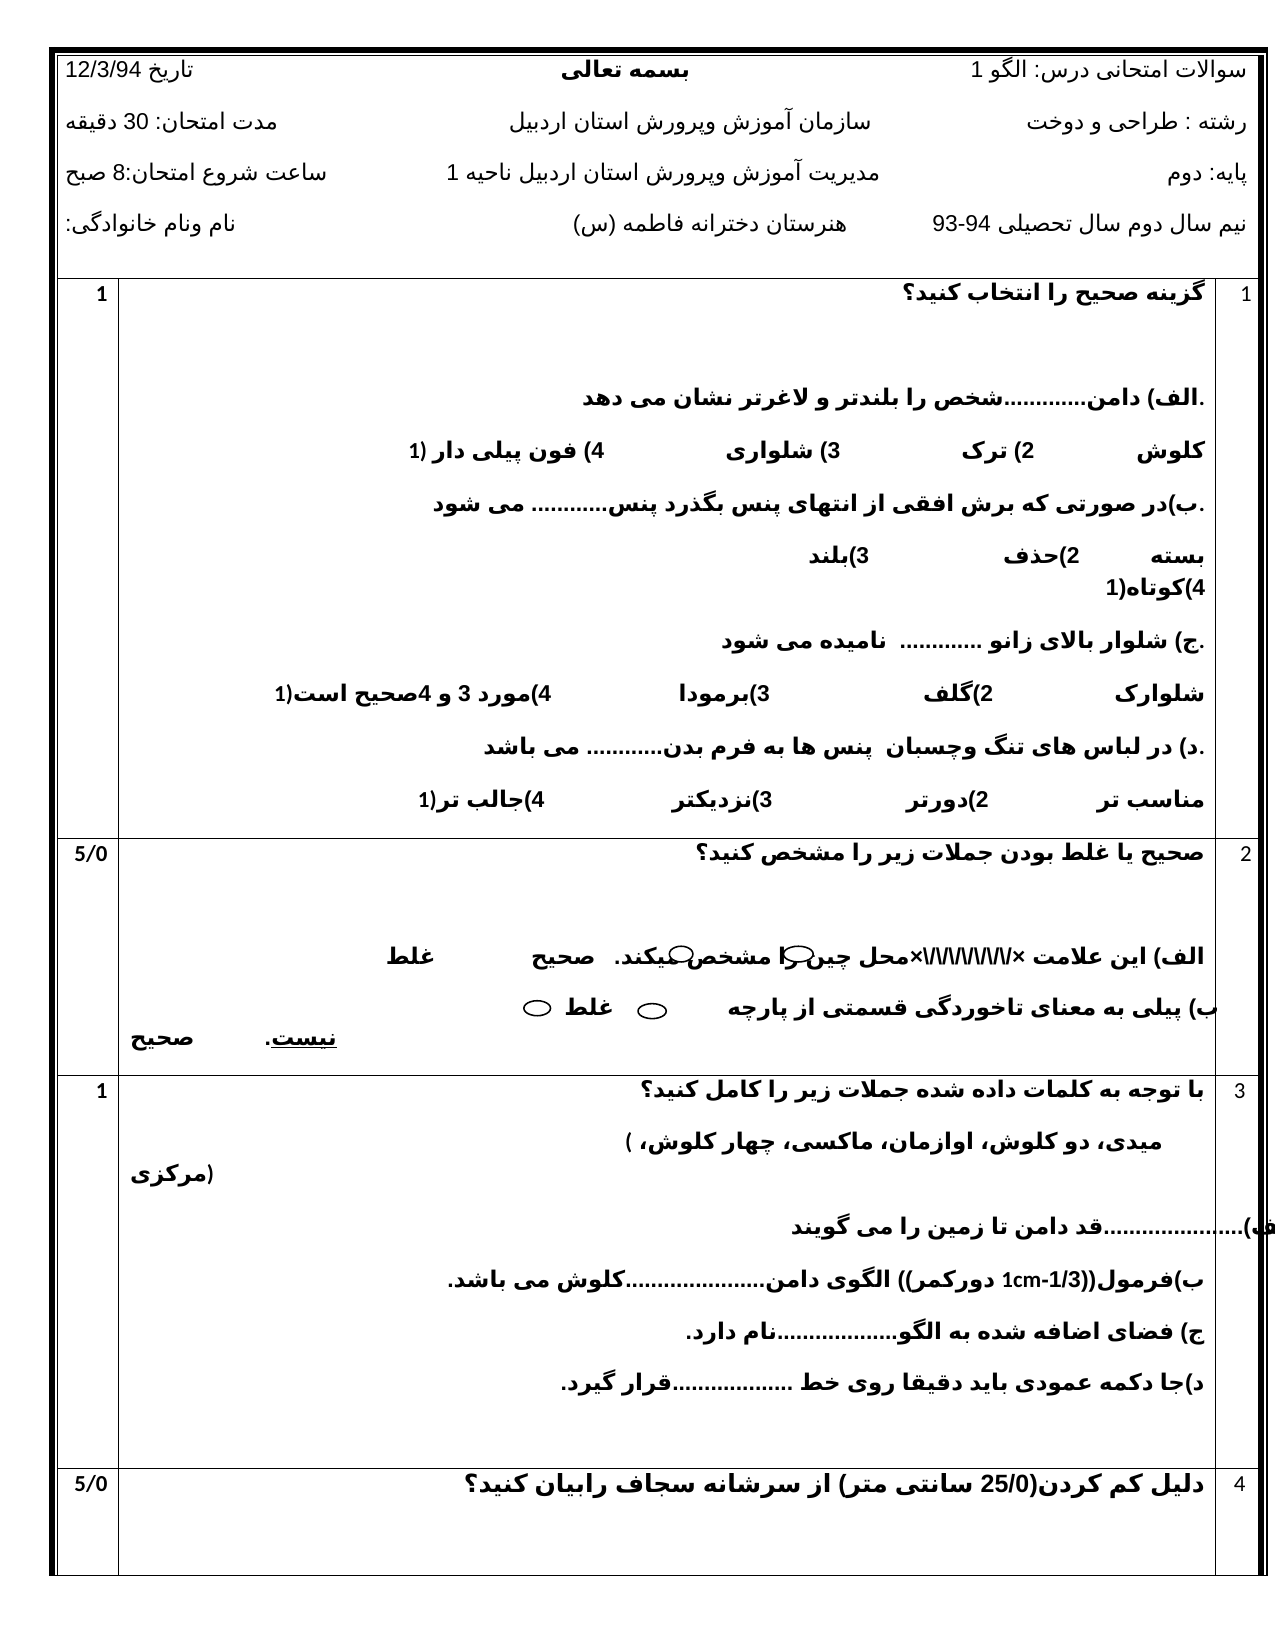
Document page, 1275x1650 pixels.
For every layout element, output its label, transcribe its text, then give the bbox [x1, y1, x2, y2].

table_header تاریخ 12/3/94 بسمه تعالی سوالات امتحانی درس: الگو 1 مدت امتحان: 30 دقیقه سازمان آموزش وپرورش استان اردبیل رشته : طراحی و دوخت ساعت شروع امتحان:8 صبح مدیریت آموزش وپرورش استان اردبیل ناحیه 1 پایه: دوم نام ونام خانوادگی: هنرستان دخترانه فاطمه (س) نیم سال دوم سال تحصیلی 94-93 [58, 56, 1258, 278]
table_cell 5/0 [58, 1469, 118, 1575]
table_cell 3 [1216, 1076, 1258, 1468]
table_cell دلیل کم کردن(25/0 سانتی متر) از سرشانه سجاف رابیان کنید؟ [119, 1469, 1215, 1575]
table_cell 1 [58, 1076, 118, 1468]
table_cell با توجه به کلمات داده شده جملات زیر را کامل کنید؟ (میدی، دو کلوش، اوازمان، ماکسی، چهار کلوش، مرکزی) الف)......................قد دامن تا زمین را می گویند. ب)فرمول((1/3-1cm دورکمر)) الگوی دامن......................کلوش می باشد. ج) فضای اضافه شده به الگو...................نام دارد. د)جا دکمه عمودی باید دقیقا روی خط ...................قرار گیرد. [119, 1076, 1215, 1468]
table_cell 5/0 [58, 839, 118, 1075]
table_cell 1 [58, 279, 118, 838]
table_cell گزینه صحیح را انتخاب کنید؟ الف) دامن.............شخص را بلندتر و لاغرتر نشان می دهد. 1) کلوش 2) ترک 3) شلواری 4) فون پیلی دار ب)در صورتی که برش افقی از انتهای پنس بگذرد پنس............ می شود. بسته 2)حذف 3)بلند 4)کوتاه(1 ج) شلوار بالای زانو ............. نامیده می شود. 1)شلوارک 2)گلف 3)برمودا 4)مورد 3 و 4صحیح است د) در لباس های تنگ وچسبان پنس ها به فرم بدن............ می باشد. 1)مناسب تر 2)دورتر 3)نزدیکتر 4)جالب تر [119, 279, 1215, 838]
table_cell صحیح یا غلط بودن جملات زیر را مشخص کنید؟ الف) این علامت ×/\/\/\/\/\/\/\×محل چین را مشخص میکند. صحیح غلط غلط ب) پیلی به معنای تاخوردگی قسمتی از پارچه نیست. صحیح [119, 839, 1215, 1075]
table_cell 4 [1216, 1469, 1258, 1575]
table_cell 2 [1216, 839, 1258, 1075]
table_cell 1 [1216, 279, 1258, 838]
